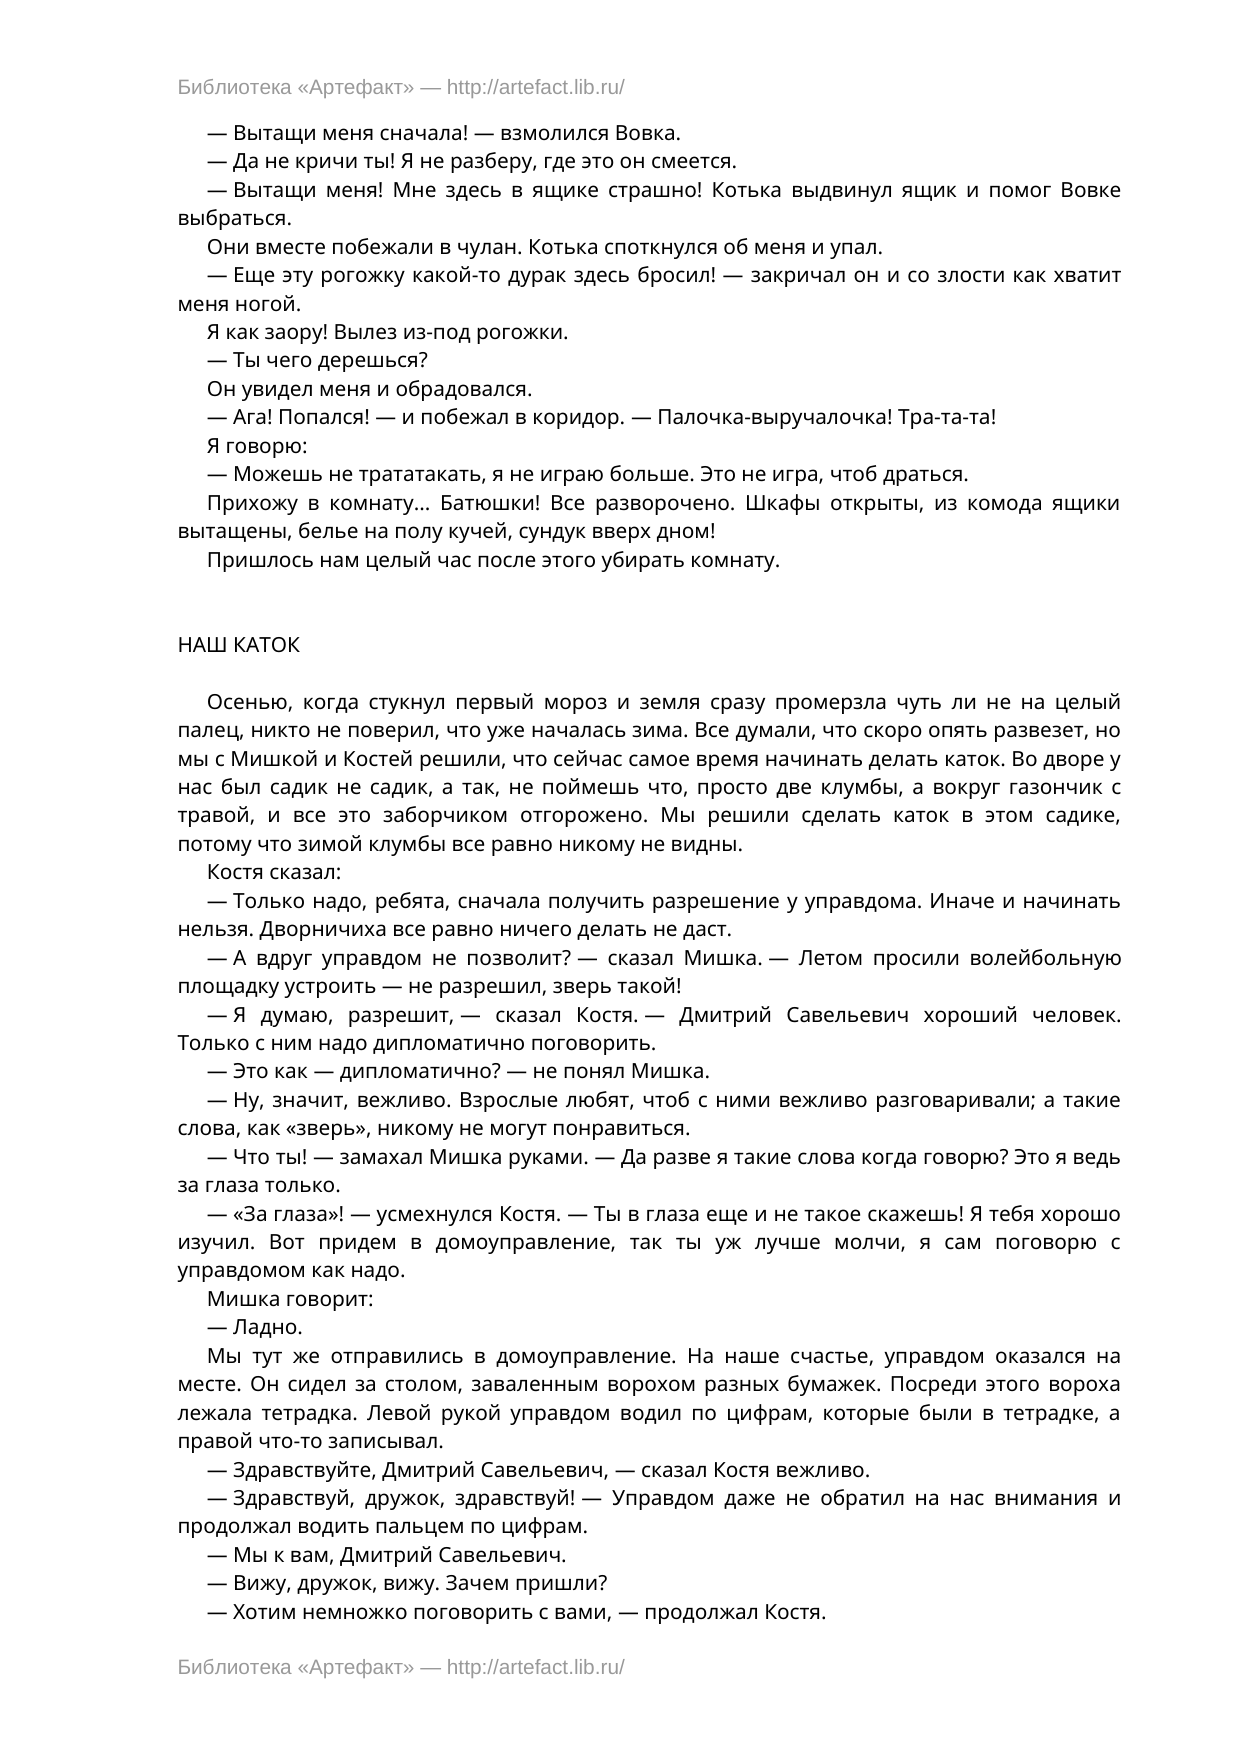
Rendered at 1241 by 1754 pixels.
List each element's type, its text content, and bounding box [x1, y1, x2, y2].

text — Ага! Попался! — и побежал в коридор. — Палочка-выручалочка! Тра-та-та! [177, 402, 1122, 431]
text — Ну, значит, вежливо. Взрослые любят, чтоб с ними вежливо разговаривали; а такие слова, как «зверь», никому не могут понравиться. [177, 1085, 1122, 1142]
text — Это как — дипломатично? — не понял Мишка. [177, 1057, 1122, 1085]
text — Вытащи меня сначала! — взмолился Вовка. [177, 118, 1122, 147]
text — Да не кричи ты! Я не разберу, где это он смеется. [177, 147, 1122, 175]
text Я говорю: [177, 431, 1122, 459]
text Он увидел меня и обрадовался. [177, 374, 1122, 402]
text — Можешь не трататакать, я не играю больше. Это не игра, чтоб драться. [177, 459, 1122, 488]
text — А вдруг управдом не позволит? — сказал Мишка. — Летом просили волейбольную площадку устроить — не разрешил, зверь такой! [177, 943, 1122, 1000]
text — Мы к вам, Дмитрий Савельевич. [177, 1540, 1122, 1568]
text — «За глаза»! — усмехнулся Костя. — Ты в глаза еще и не такое скажешь! Я тебя хорошо изучил. Вот придем в домоуправление, так ты уж лучше молчи, я сам поговорю с управдомом как надо. [177, 1199, 1122, 1284]
text Они вместе побежали в чулан. Котька споткнулся об меня и упал. [177, 232, 1122, 260]
text Я как заору! Вылез из-под рогожки. [177, 317, 1122, 346]
text Костя сказал: [177, 857, 1122, 886]
text — Вытащи меня! Мне здесь в ящике страшно! Котька выдвинул ящик и помог Вовке выбраться. [177, 175, 1122, 232]
text — Ты чего дерешься? [177, 346, 1122, 374]
text Мишка говорит: [177, 1284, 1122, 1312]
text — Вижу, дружок, вижу. Зачем пришли? [177, 1568, 1122, 1597]
text — Я думаю, разрешит, — сказал Костя. — Дмитрий Савельевич хороший человек. Только с ним надо дипломатично поговорить. [177, 1000, 1122, 1057]
text — Еще эту рогожку какой-то дурак здесь бросил! — закричал он и со злости как хватит меня ногой. [177, 260, 1122, 317]
text Мы тут же отправились в домоуправление. На наше счастье, управдом оказался на месте. Он сидел за столом, заваленным ворохом разных бумажек. Посреди этого вороха лежала тетрадка. Левой рукой управдом водил по цифрам, которые были в тетрадке, а правой что-то записывал. [177, 1341, 1122, 1455]
text — Только надо, ребята, сначала получить разрешение у управдома. Иначе и начинать нельзя. Дворничиха все равно ничего делать не даст. [177, 886, 1122, 943]
text — Что ты! — замахал Мишка руками. — Да разве я такие слова когда говорю? Это я ведь за глаза только. [177, 1142, 1122, 1199]
text Осенью, когда стукнул первый мороз и земля сразу промерзла чуть ли не на целый палец, никто не поверил, что уже началась зима. Все думали, что скоро опять развезет, но мы с Мишкой и Костей решили, что сейчас самое время начинать делать каток. Во дворе у нас был садик не садик, а так, не поймешь что, просто две клумбы, а вокруг газончик с травой, и все это заборчиком отгорожено. Мы решили сделать каток в этом садике, потому что зимой клумбы все равно никому не видны. [177, 687, 1122, 857]
text НАШ КАТОК [177, 630, 1122, 658]
text Прихожу в комнату... Батюшки! Все разворочено. Шкафы открыты, из комода ящики вытащены, белье на полу кучей, сундук вверх дном! [177, 488, 1122, 545]
text — Здравствуй, дружок, здравствуй! — Управдом даже не обратил на нас внимания и продолжал водить пальцем по цифрам. [177, 1483, 1122, 1540]
text — Хотим немножко поговорить с вами, — продолжал Костя. [177, 1597, 1122, 1625]
text — Ладно. [177, 1312, 1122, 1341]
text — Здравствуйте, Дмитрий Савельевич, — сказал Костя вежливо. [177, 1455, 1122, 1483]
text Пришлось нам целый час после этого убирать комнату. [177, 545, 1122, 573]
